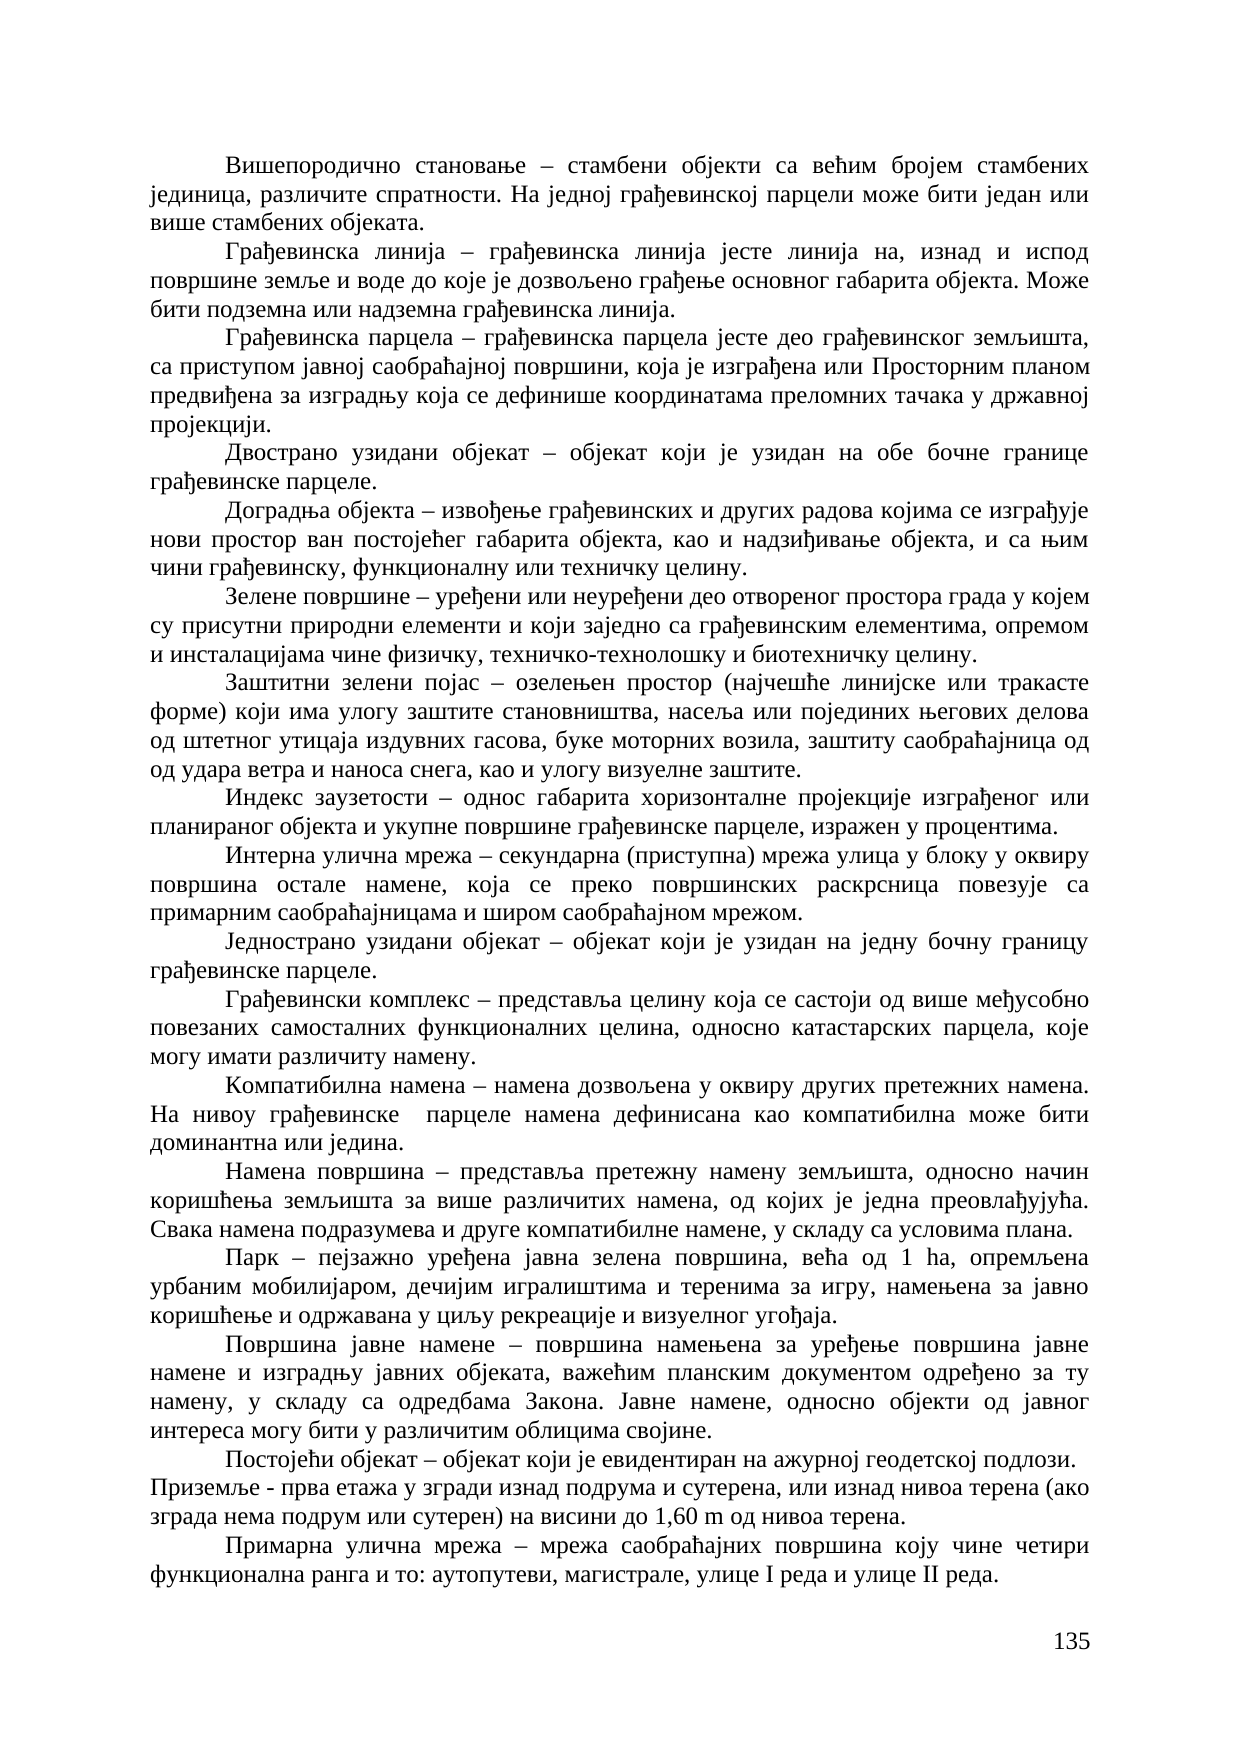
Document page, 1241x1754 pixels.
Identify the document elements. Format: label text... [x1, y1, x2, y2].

text Парк – пејзажно уређена јавна зелена површина, већа од 1 hа, опремљена урбаним мобилијаром, дечијим игралиштима и теренима за игру, намењена за јавно коришћење и одржавана у циљу рекреације и визуелног угођаја. [150, 1242, 1090, 1329]
text Примарна улична мрежа – мрежа саобраћајних површина коју чине четири функционална ранга и то: аутопутеви, магистрале, улице I реда и улице II реда. [150, 1530, 1090, 1587]
text Једнострано узидани објекат – објекат који је узидан на једну бочну границу грађевинске парцеле. [150, 926, 1090, 984]
text Двострано узидани објекат – објекат који је узидан на обе бочне границе грађевинске парцеле. [150, 437, 1090, 495]
text Приземље - прва етажа у згради изнад подрума и сутерена, или изнад нивоа терена (ако зграда нема подрум или сутерен) на висини до 1,60 m од нивоа терена. [150, 1472, 1090, 1530]
text Доградња објекта – извођење грађевинских и других радова којима се изграђује нови простор ван постојећег габарита објекта, као и надзиђивање објекта, и са њим чини грађевинску, функционалну или техничку целину. [150, 495, 1090, 581]
text Грађевинска линија – грађевинска линија јесте линија на, изнад и испод површине земље и воде до које је дозвољено грађење основног габарита објекта. Може бити подземна или надземна грађевинска линија. [150, 236, 1090, 322]
text Постојећи објекат – објекат који је евидентиран на ажурној геодетској подлози. [150, 1444, 1090, 1472]
text Интерна улична мрежа – секундарна (приступна) мрежа улица у блоку у оквиру површина остале намене, која се преко површинских раскрсница повезује са примарним саобраћајницама и широм саобраћајном мрежом. [150, 840, 1090, 926]
text Намена површина – представља претежну намену земљишта, односно начин коришћења земљишта за више различитих намена, од којих је једна преовлађујућа. Свака намена подразумева и друге компатибилне намене, у складу са условима плана. [150, 1156, 1090, 1242]
text Грађевински комплекс – представља целину која се састоји од више међусобно повезаних самосталних функционалних целина, односно катастарских парцела, које могу имати различиту намену. [150, 984, 1090, 1070]
text Површина јавне намене – површина намењена за уређење површина јавне намене и изградњу јавних објеката, важећим планским документом одређено за ту намену, у складу са одредбама Закона. Јавне намене, односно објекти од јавног интереса могу бити у различитим облицима својине. [150, 1329, 1090, 1444]
text Зелене површине – уређени или неуређени део отвореног простора града у којем су присутни природни елементи и који заједно са грађевинским елементима, опремом и инсталацијама чине физичку, техничко-технолошку и биотехничку целину. [150, 581, 1090, 667]
text Заштитни зелени појас – озелењен простор (најчешће линијске или тракасте форме) који има улогу заштите становништва, насеља или појединих његових делова од штетног утицаја издувних гасова, буке моторних возила, заштиту саобраћајница од од удара ветра и наноса снега, као и улогу визуелне заштите. [150, 667, 1090, 782]
text Грађевинска парцела – грађевинска парцела јесте део грађевинског земљишта, са приступом јавној саобраћајној површини, која је изграђена или Просторним планом предвиђена за изградњу која се дефинише координатама преломних тачака у државној пројекцији. [150, 322, 1090, 437]
text Вишепородично становање – стамбени објекти са већим бројем стамбених јединица, различите спратности. На једној грађевинској парцели може бити један или више стамбених објеката. [150, 150, 1090, 236]
text Индекс заузетости – однос габарита хоризонталне пројекције изграђеног или планираног објекта и укупне површине грађевинске парцеле, изражен у процентима. [150, 782, 1090, 840]
text Компатибилна намена – намена дозвољена у оквиру других претежних намена. На нивоу грађевинске парцеле намена дефинисана као компатибилна може бити доминантна или једина. [150, 1070, 1090, 1156]
